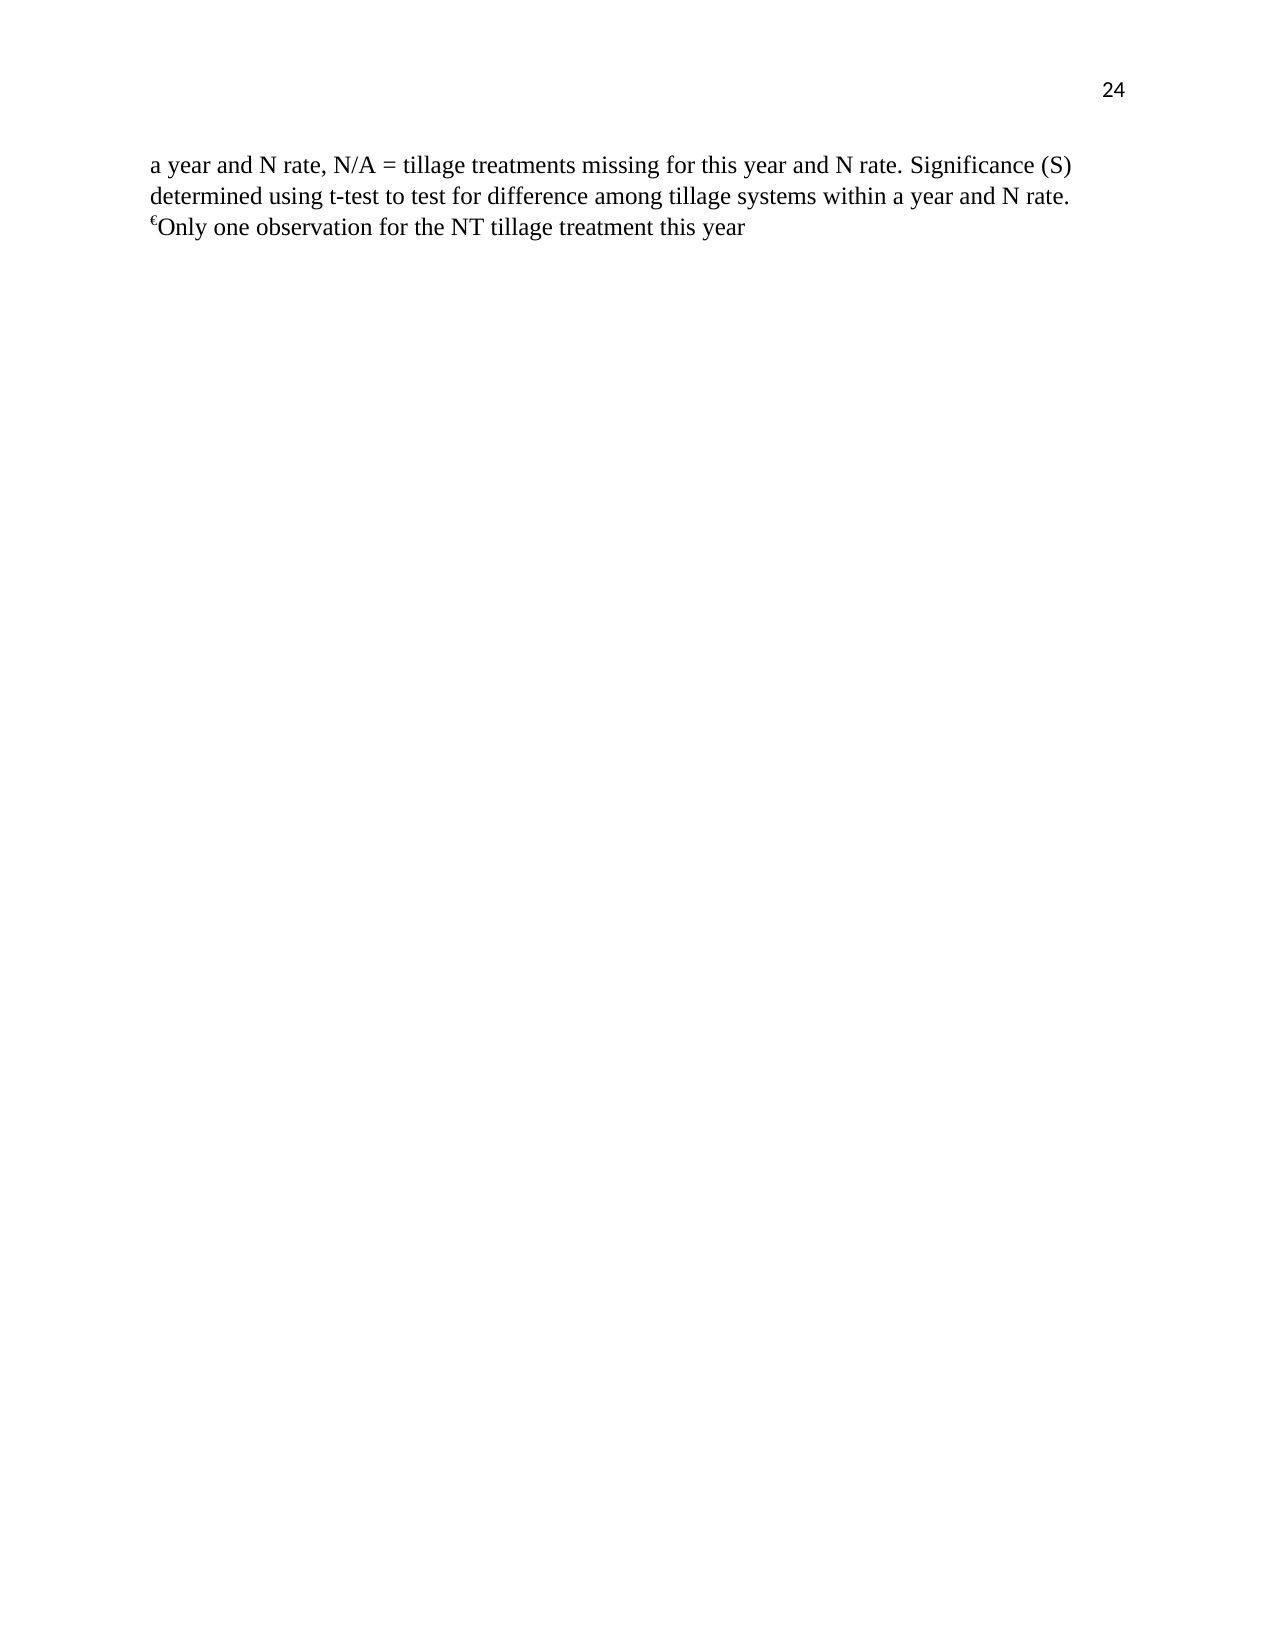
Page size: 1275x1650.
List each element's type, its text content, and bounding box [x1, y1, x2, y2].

text €Only one observation for the NT tillage treatment this year [150, 212, 1125, 241]
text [150, 150, 1125, 210]
